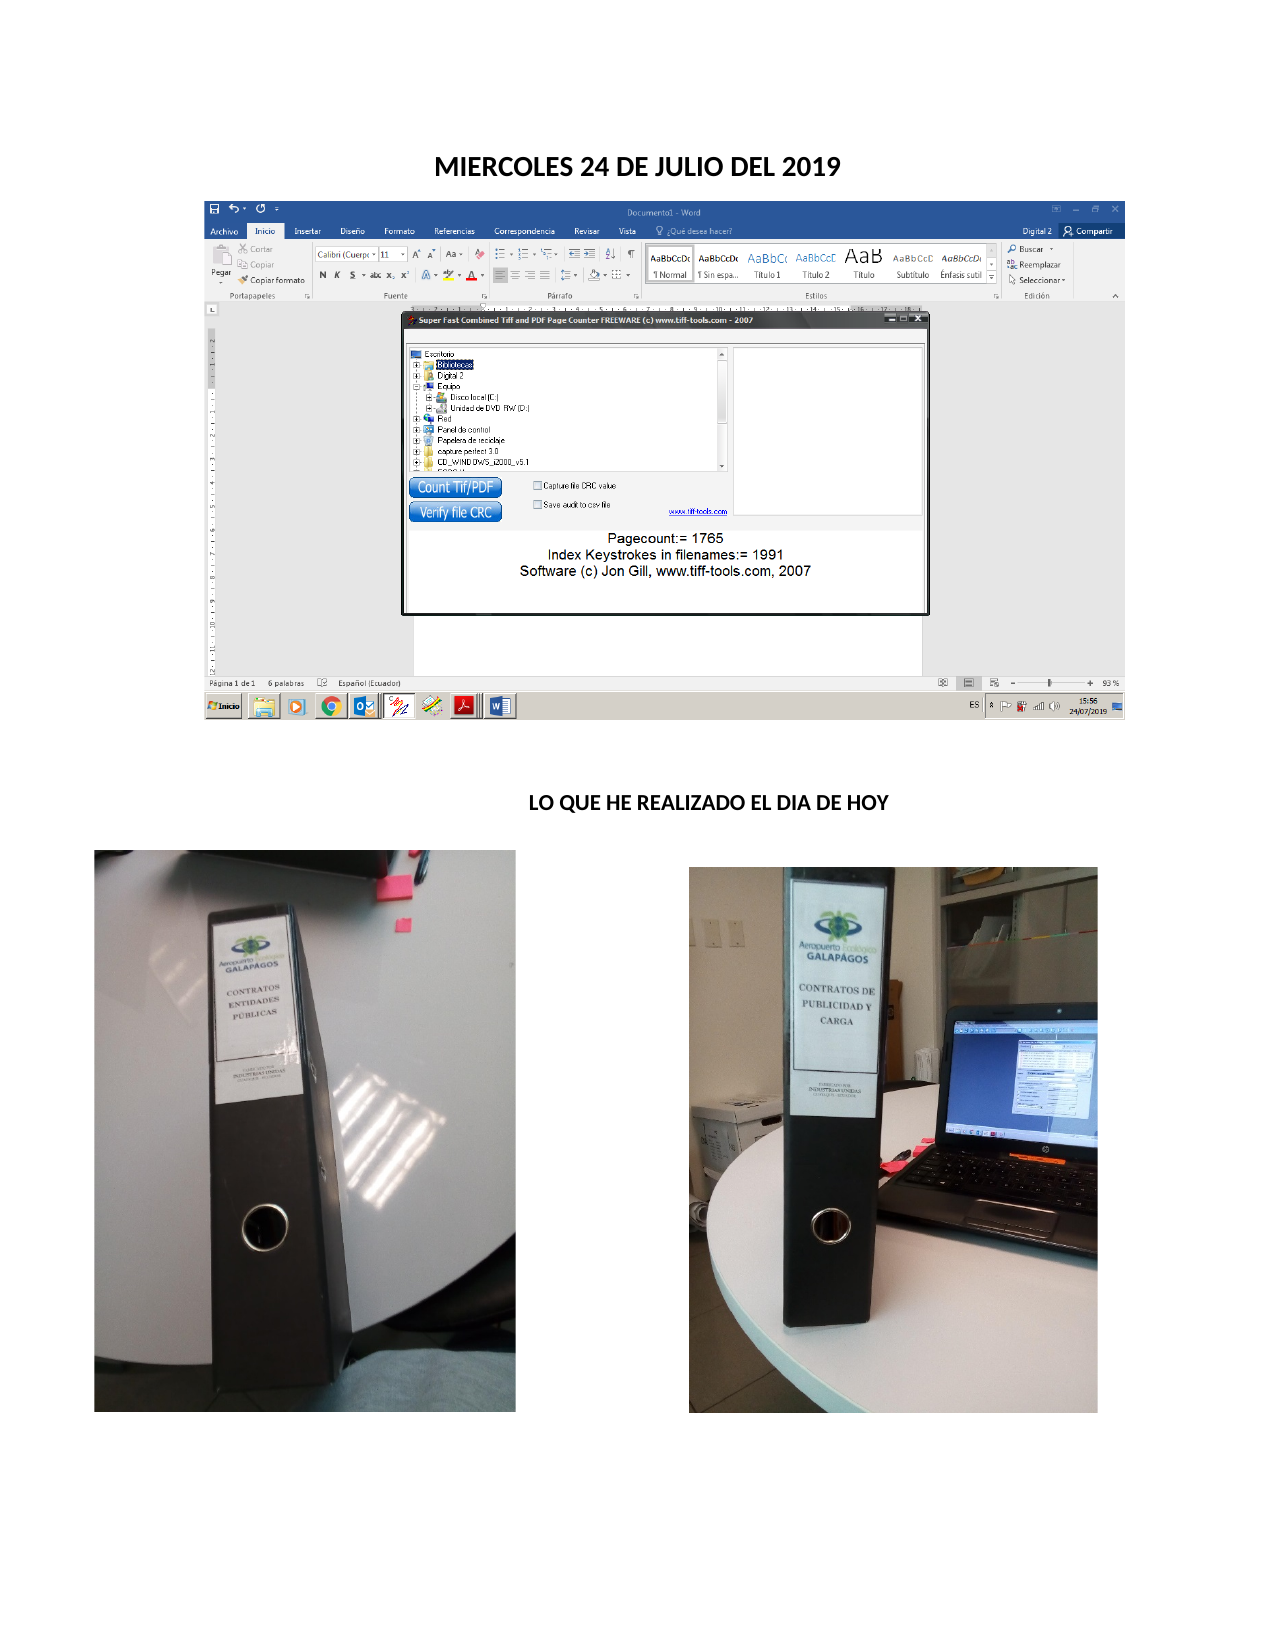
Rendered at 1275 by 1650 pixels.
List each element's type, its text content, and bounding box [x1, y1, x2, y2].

picture [204, 201, 1125, 720]
text MIERCOLES 24 DE JULIO DEL 2019 [177, 148, 1098, 183]
picture [689, 867, 1098, 1413]
picture [94, 850, 516, 1412]
text LO QUE HE REALIZADO EL DIA DE HOY [177, 788, 1240, 816]
